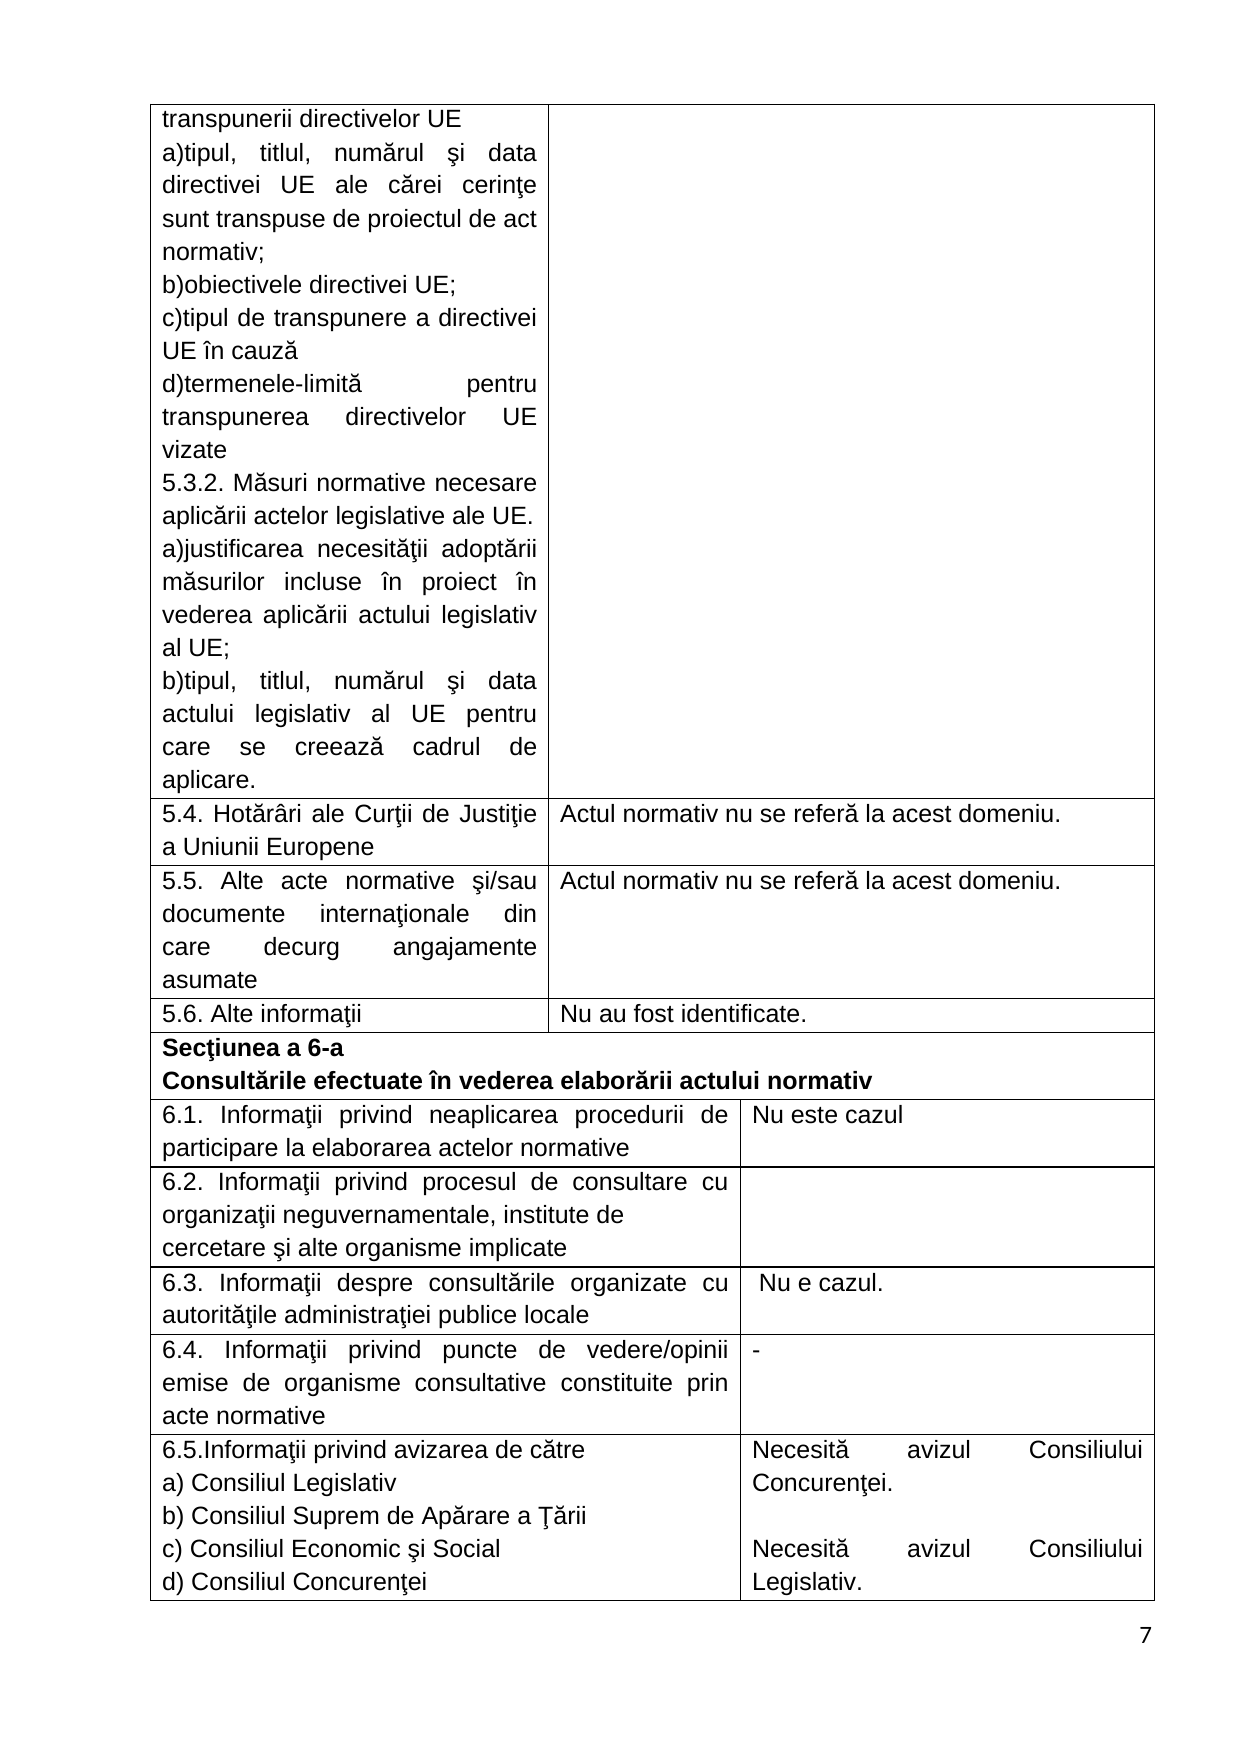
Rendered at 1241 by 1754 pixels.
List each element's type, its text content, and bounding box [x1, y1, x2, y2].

table_cell [741, 1168, 1154, 1266]
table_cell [549, 105, 1154, 798]
table_cell 6.1. Informaţii privind neaplicarea procedurii de participare la elaborarea actelor normative [151, 1100, 740, 1166]
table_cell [151, 105, 548, 798]
table_cell 5.6. Alte informaţii [151, 999, 548, 1032]
table_cell 6.3. Informaţii despre consultările organizate cu autorităţile administraţiei publice locale [151, 1268, 740, 1333]
table_cell Nu e cazul. [741, 1268, 1154, 1333]
table_cell 6.4. Informaţii privind puncte de vedere/opinii emise de organisme consultative constituite prin acte normative [151, 1335, 740, 1434]
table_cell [741, 1435, 1154, 1600]
table_cell Nu au fost identificate. [549, 999, 1154, 1032]
table_cell Actul normativ nu se referă la acest domeniu. [549, 799, 1154, 865]
table_cell Actul normativ nu se referă la acest domeniu. [549, 866, 1154, 998]
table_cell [151, 1435, 740, 1600]
table_cell 5.5. Alte acte normative şi/sau documente internaţionale din care decurg angajamente asumate [151, 866, 548, 998]
table_cell Nu este cazul [741, 1100, 1154, 1166]
table_cell - [741, 1335, 1154, 1434]
table_cell 5.4. Hotărâri ale Curţii de Justiţie a Uniunii Europene [151, 799, 548, 865]
table_cell Secţiunea a 6-a Consultările efectuate în vederea elaborării actului normativ [151, 1033, 1154, 1099]
table_cell 6.2. Informaţii privind procesul de consultare cu organizaţii neguvernamentale, institute de cercetare şi alte organisme implicate [151, 1168, 740, 1266]
